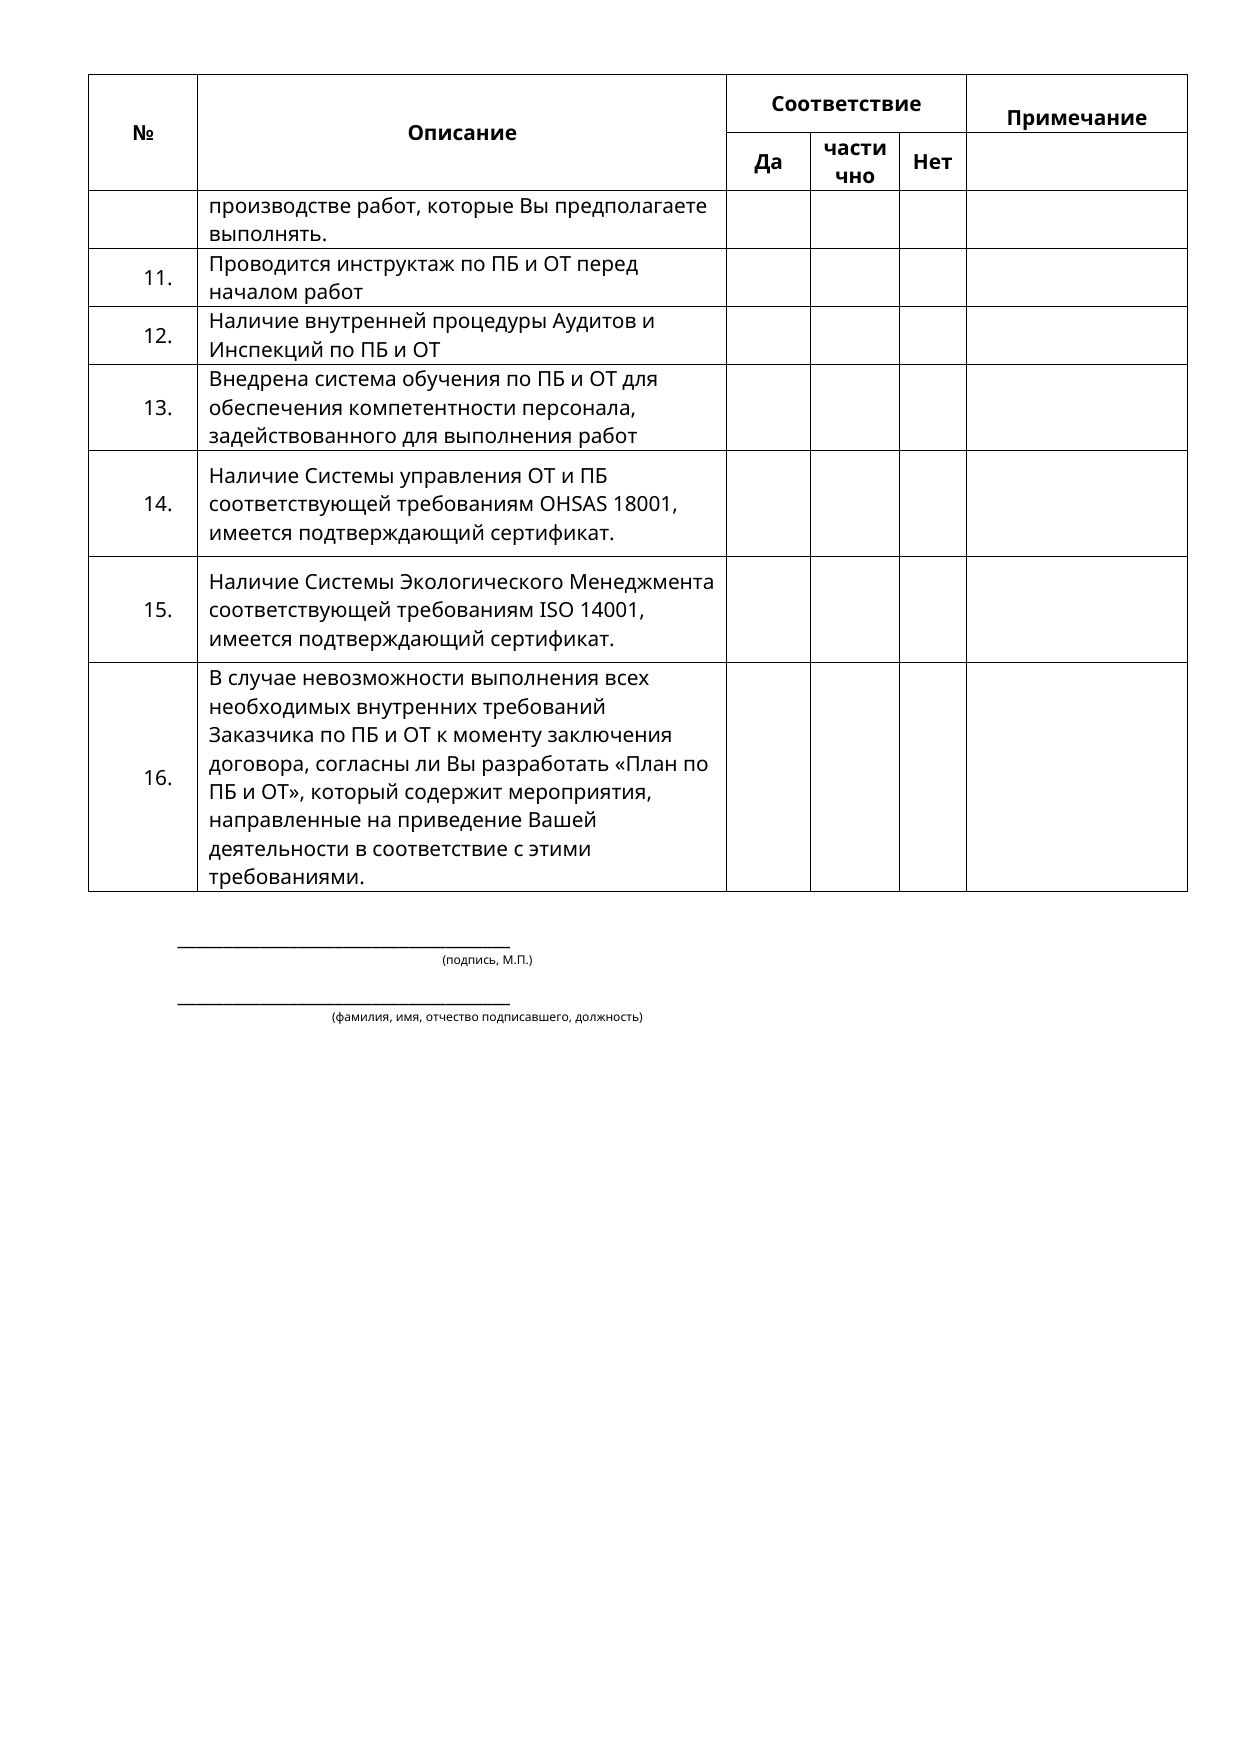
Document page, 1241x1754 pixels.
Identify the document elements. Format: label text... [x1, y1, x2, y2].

table_header № [89, 75, 197, 190]
table_cell [967, 133, 1187, 190]
table_cell [967, 307, 1187, 363]
table_cell [900, 365, 966, 450]
table_cell [900, 191, 966, 248]
table_cell [811, 451, 899, 556]
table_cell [198, 191, 726, 248]
table_cell [727, 663, 810, 891]
table_cell [89, 307, 197, 363]
table_cell Проводится инструктаж по ПБ и ОТ перед началом работ [198, 249, 726, 306]
table_cell [811, 249, 899, 306]
text (фамилия, имя, отчество подписавшего, должность) [118, 1008, 797, 1037]
table_cell [967, 365, 1187, 450]
table_cell [967, 451, 1187, 556]
table_cell [811, 663, 899, 891]
text ____________________________________ [118, 980, 1181, 1008]
table_cell [811, 557, 899, 662]
table_cell В случае невозможности выполнения всех необходимых внутренних требований Заказчика по ПБ и ОТ к моменту заключения договора, согласны ли Вы разработать «План по ПБ и ОТ», который содержит мероприятия, направленные на приведение Вашей деятельности в соответствие с этими требованиями. [198, 663, 726, 891]
table_cell [900, 557, 966, 662]
table_header Примечание [967, 75, 1187, 132]
table_cell [727, 365, 810, 450]
table_cell [727, 249, 810, 306]
table_cell [967, 663, 1187, 891]
table_cell [89, 365, 197, 450]
table_cell [900, 663, 966, 891]
table_cell [811, 191, 899, 248]
text (подпись, М.П.) [118, 952, 797, 980]
table_cell Внедрена система обучения по ПБ и ОТ для обеспечения компетентности персонала, задействованного для выполнения работ [198, 365, 726, 450]
table_header Описание [198, 75, 726, 190]
table_cell [89, 249, 197, 306]
table_cell Наличие Системы управления ОТ и ПБ соответствующей требованиям OHSAS 18001, имеется подтверждающий сертификат. [198, 451, 726, 556]
table_cell Нет [900, 133, 966, 190]
table_cell [727, 307, 810, 363]
table_cell [727, 557, 810, 662]
table_header Соответствие [727, 75, 966, 132]
table_cell [727, 451, 810, 556]
table_cell [900, 249, 966, 306]
table_cell Наличие внутренней процедуры Аудитов и Инспекций по ПБ и ОТ [198, 307, 726, 363]
table_cell [900, 307, 966, 363]
table_cell [900, 451, 966, 556]
table_cell Да [727, 133, 810, 190]
table_cell [967, 191, 1187, 248]
table_cell [811, 307, 899, 363]
table_cell [967, 557, 1187, 662]
table_cell [967, 249, 1187, 306]
table_cell [89, 191, 197, 248]
text ____________________________________ [118, 923, 1181, 952]
table_cell [811, 365, 899, 450]
table_cell [89, 557, 197, 662]
table_cell [89, 663, 197, 891]
table_cell Наличие Системы Экологического Менеджмента соответствующей требованиям ISO 14001, имеется подтверждающий сертификат. [198, 557, 726, 662]
table_cell [89, 451, 197, 556]
table_cell [727, 191, 810, 248]
table_cell частично [811, 133, 899, 190]
